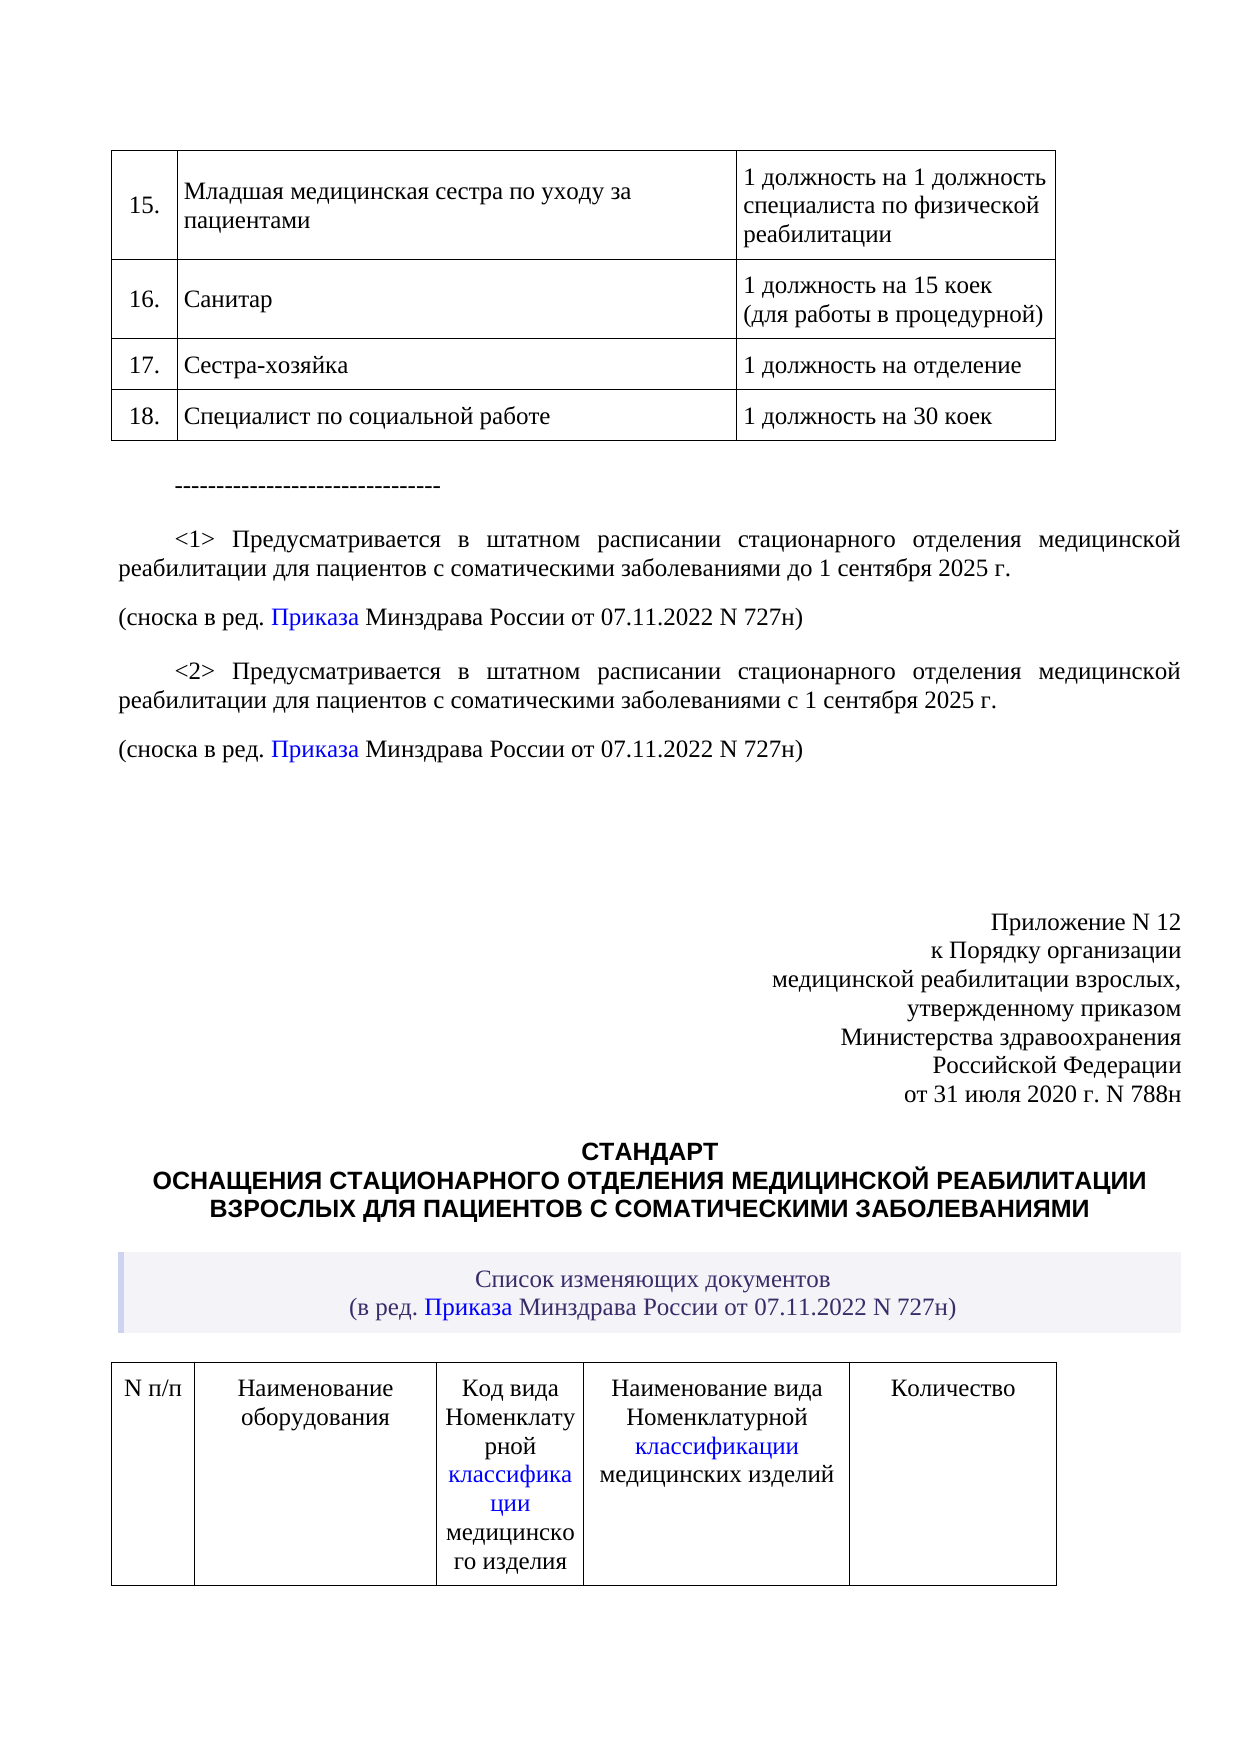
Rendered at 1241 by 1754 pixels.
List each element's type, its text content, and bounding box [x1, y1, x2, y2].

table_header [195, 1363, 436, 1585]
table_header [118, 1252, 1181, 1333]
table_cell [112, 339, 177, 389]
text от 31 июля 2020 г. N 788н [118, 1079, 1181, 1108]
text <1> Предусматривается в штатном расписании стационарного отделения медицинской реабилитации для пациентов с соматическими заболеваниями до 1 сентября 2025 г. [118, 524, 1181, 581]
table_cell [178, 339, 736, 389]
text Приложение N 12 [118, 907, 1181, 936]
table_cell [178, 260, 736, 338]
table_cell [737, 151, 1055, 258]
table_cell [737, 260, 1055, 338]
title ОСНАЩЕНИЯ СТАЦИОНАРНОГО ОТДЕЛЕНИЯ МЕДИЦИНСКОЙ РЕАБИЛИТАЦИИ [118, 1166, 1181, 1194]
title СТАНДАРТ [118, 1137, 1181, 1166]
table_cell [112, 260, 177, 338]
text -------------------------------- [118, 470, 1181, 499]
text Российской Федерации [118, 1051, 1181, 1079]
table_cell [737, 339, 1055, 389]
text к Порядку организации [118, 936, 1181, 964]
text (сноска в ред. Приказа Минздрава России от 07.11.2022 N 727н) [118, 734, 1181, 763]
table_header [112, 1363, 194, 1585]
text (сноска в ред. Приказа Минздрава России от 07.11.2022 N 727н) [118, 602, 1181, 631]
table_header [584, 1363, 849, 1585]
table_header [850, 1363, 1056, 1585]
title ВЗРОСЛЫХ ДЛЯ ПАЦИЕНТОВ С СОМАТИЧЕСКИМИ ЗАБОЛЕВАНИЯМИ [118, 1194, 1181, 1223]
text утвержденному приказом [118, 993, 1181, 1022]
text Министерства здравоохранения [118, 1022, 1181, 1051]
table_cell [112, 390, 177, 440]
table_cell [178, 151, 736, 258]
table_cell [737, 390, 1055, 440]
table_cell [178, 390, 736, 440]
text <2> Предусматривается в штатном расписании стационарного отделения медицинской реабилитации для пациентов с соматическими заболеваниями с 1 сентября 2025 г. [118, 656, 1181, 713]
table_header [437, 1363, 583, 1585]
text медицинской реабилитации взрослых, [118, 964, 1181, 993]
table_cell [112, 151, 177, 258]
